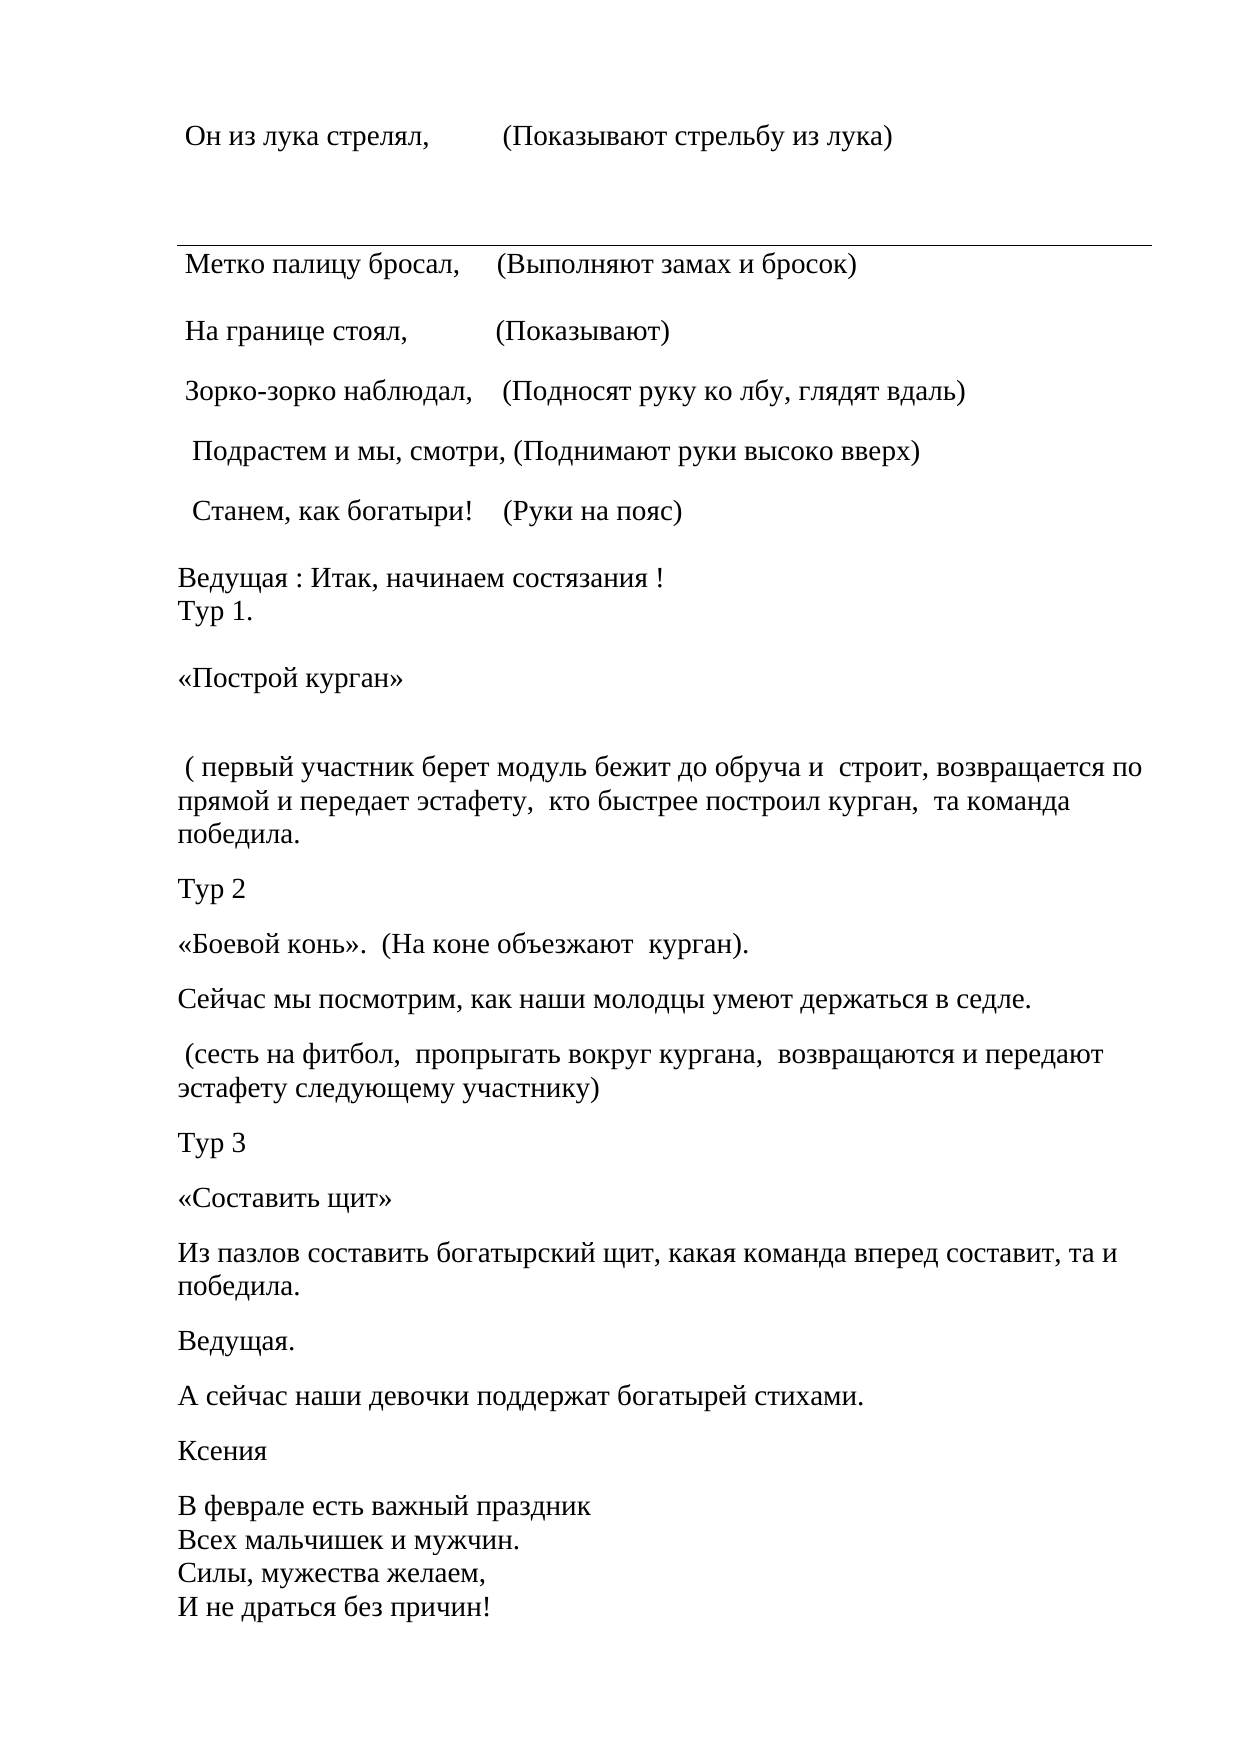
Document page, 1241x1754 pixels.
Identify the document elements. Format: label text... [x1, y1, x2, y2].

text Подрастем и мы, смотри, (Поднимают руки высоко вверх) [177, 433, 1152, 467]
text «Построй курган» [177, 661, 1152, 694]
text На границе стоял, (Показывают) [177, 313, 1152, 347]
text Зорко-зорко наблюдал, (Подносят руку ко лбу, глядят вдаль) [177, 373, 1152, 407]
text А сейчас наши девочки поддержат богатырей стихами. [177, 1378, 1152, 1412]
text «Составить щит» [177, 1180, 1152, 1213]
text ( первый участник берет модуль бежит до обруча и строит, возвращается по прямой и передает эстафету, кто быстрее построил курган, та команда победила. [177, 749, 1152, 850]
text Из пазлов составить богатырский щит, какая команда вперед составит, та и победила. [177, 1235, 1152, 1302]
text Ведущая : Итак, начинаем состязания ! [177, 560, 1152, 593]
text Станем, как богатыри! (Руки на пояс) [177, 493, 1152, 526]
text (сесть на фитбол, пропрыгать вокруг кургана, возвращаются и передают эстафету следующему участнику) [177, 1036, 1152, 1103]
text Сейчас мы посмотрим, как наши молодцы умеют держаться в седле. [177, 981, 1152, 1015]
text Ведущая. [177, 1323, 1152, 1357]
text Ксения [177, 1433, 1152, 1467]
text «Боевой конь». (На коне объезжают курган). [177, 926, 1152, 960]
text Тур 2 [177, 871, 1152, 905]
text Тур 1. [177, 593, 1152, 627]
text Тур 3 [177, 1125, 1152, 1158]
text Метко палицу бросал, (Выполняют замах и бросок) [177, 246, 1152, 280]
text Он из лука стрелял, (Показывают стрельбу из лука) [177, 118, 1152, 152]
